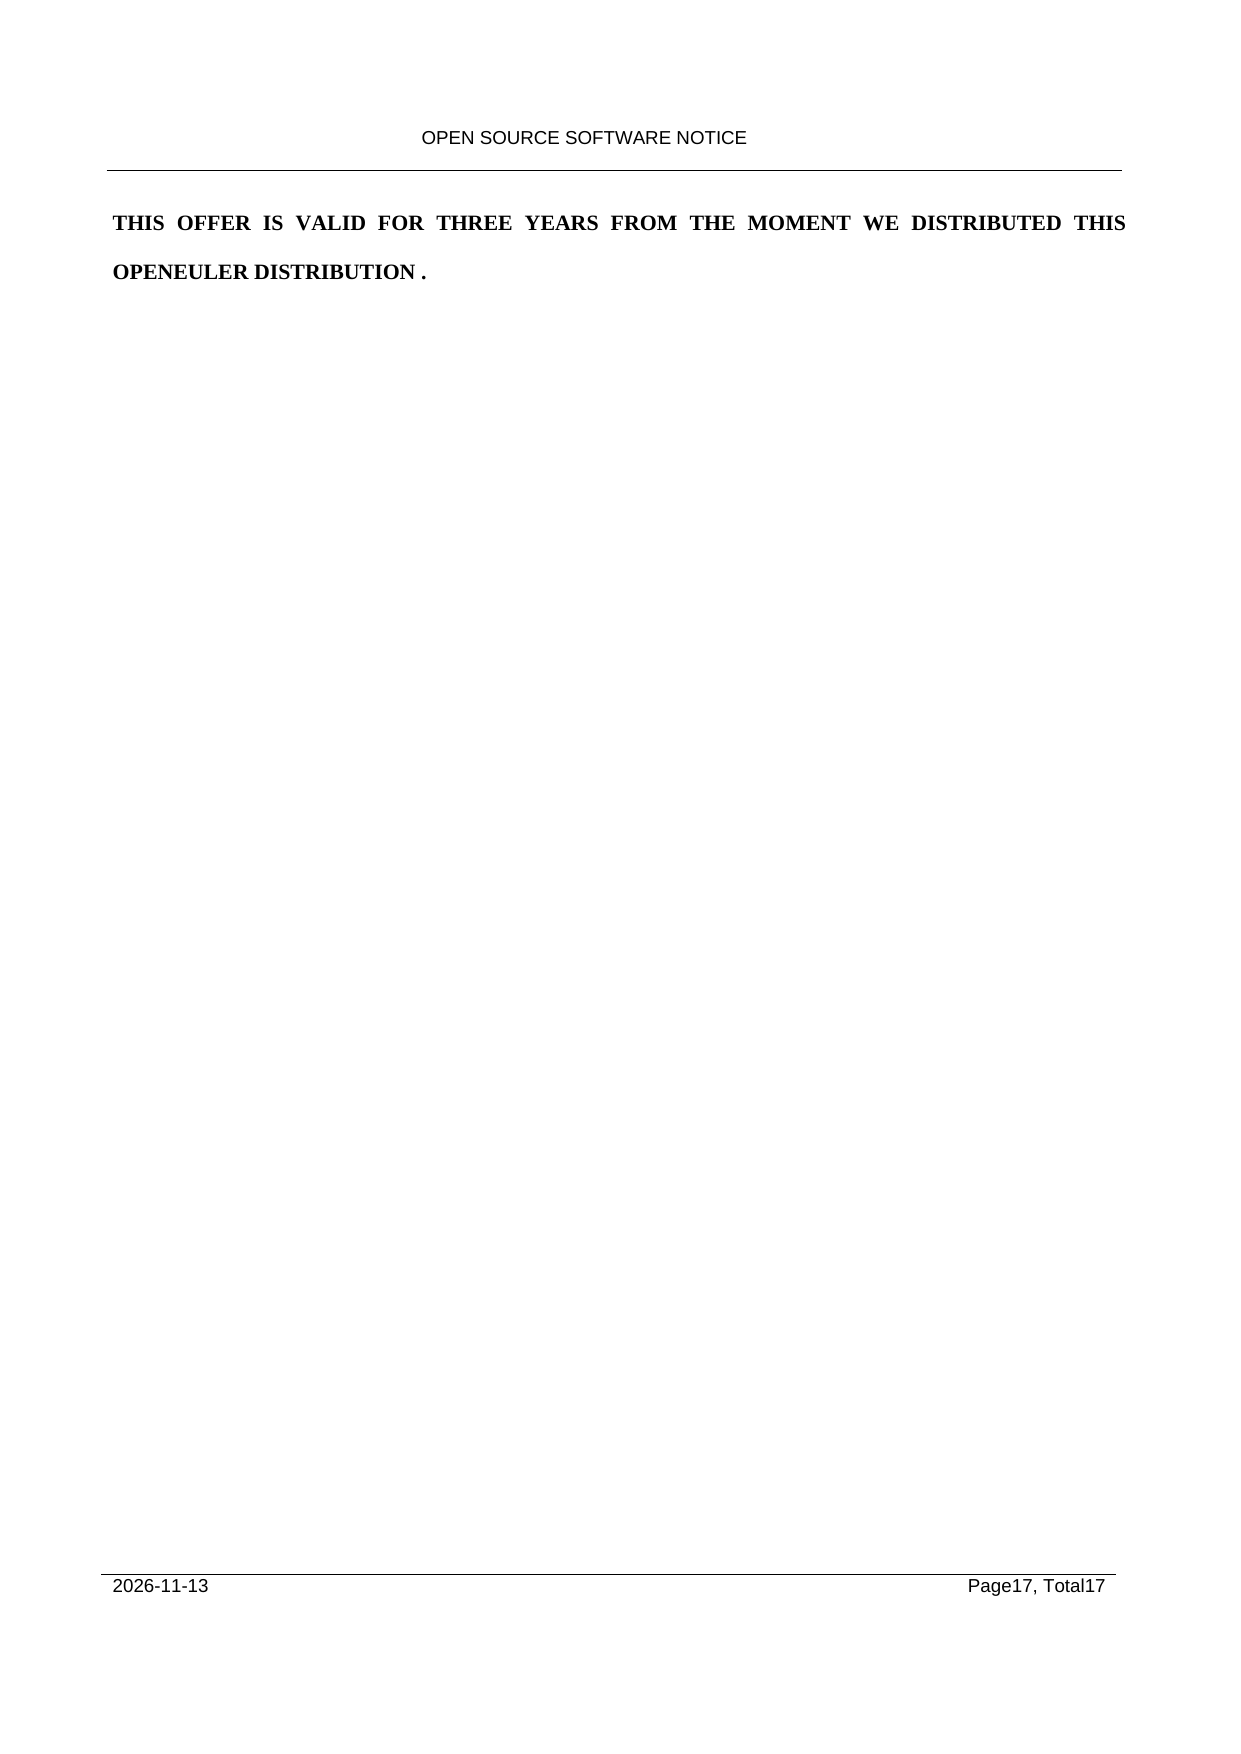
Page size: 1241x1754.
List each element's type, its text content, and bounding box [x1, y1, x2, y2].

text THIS OFFER IS VALID FOR THREE YEARS FROM THE MOMENT WE DISTRIBUTED THIS OPENEULER DISTRIBUTION . [112, 206, 1128, 288]
